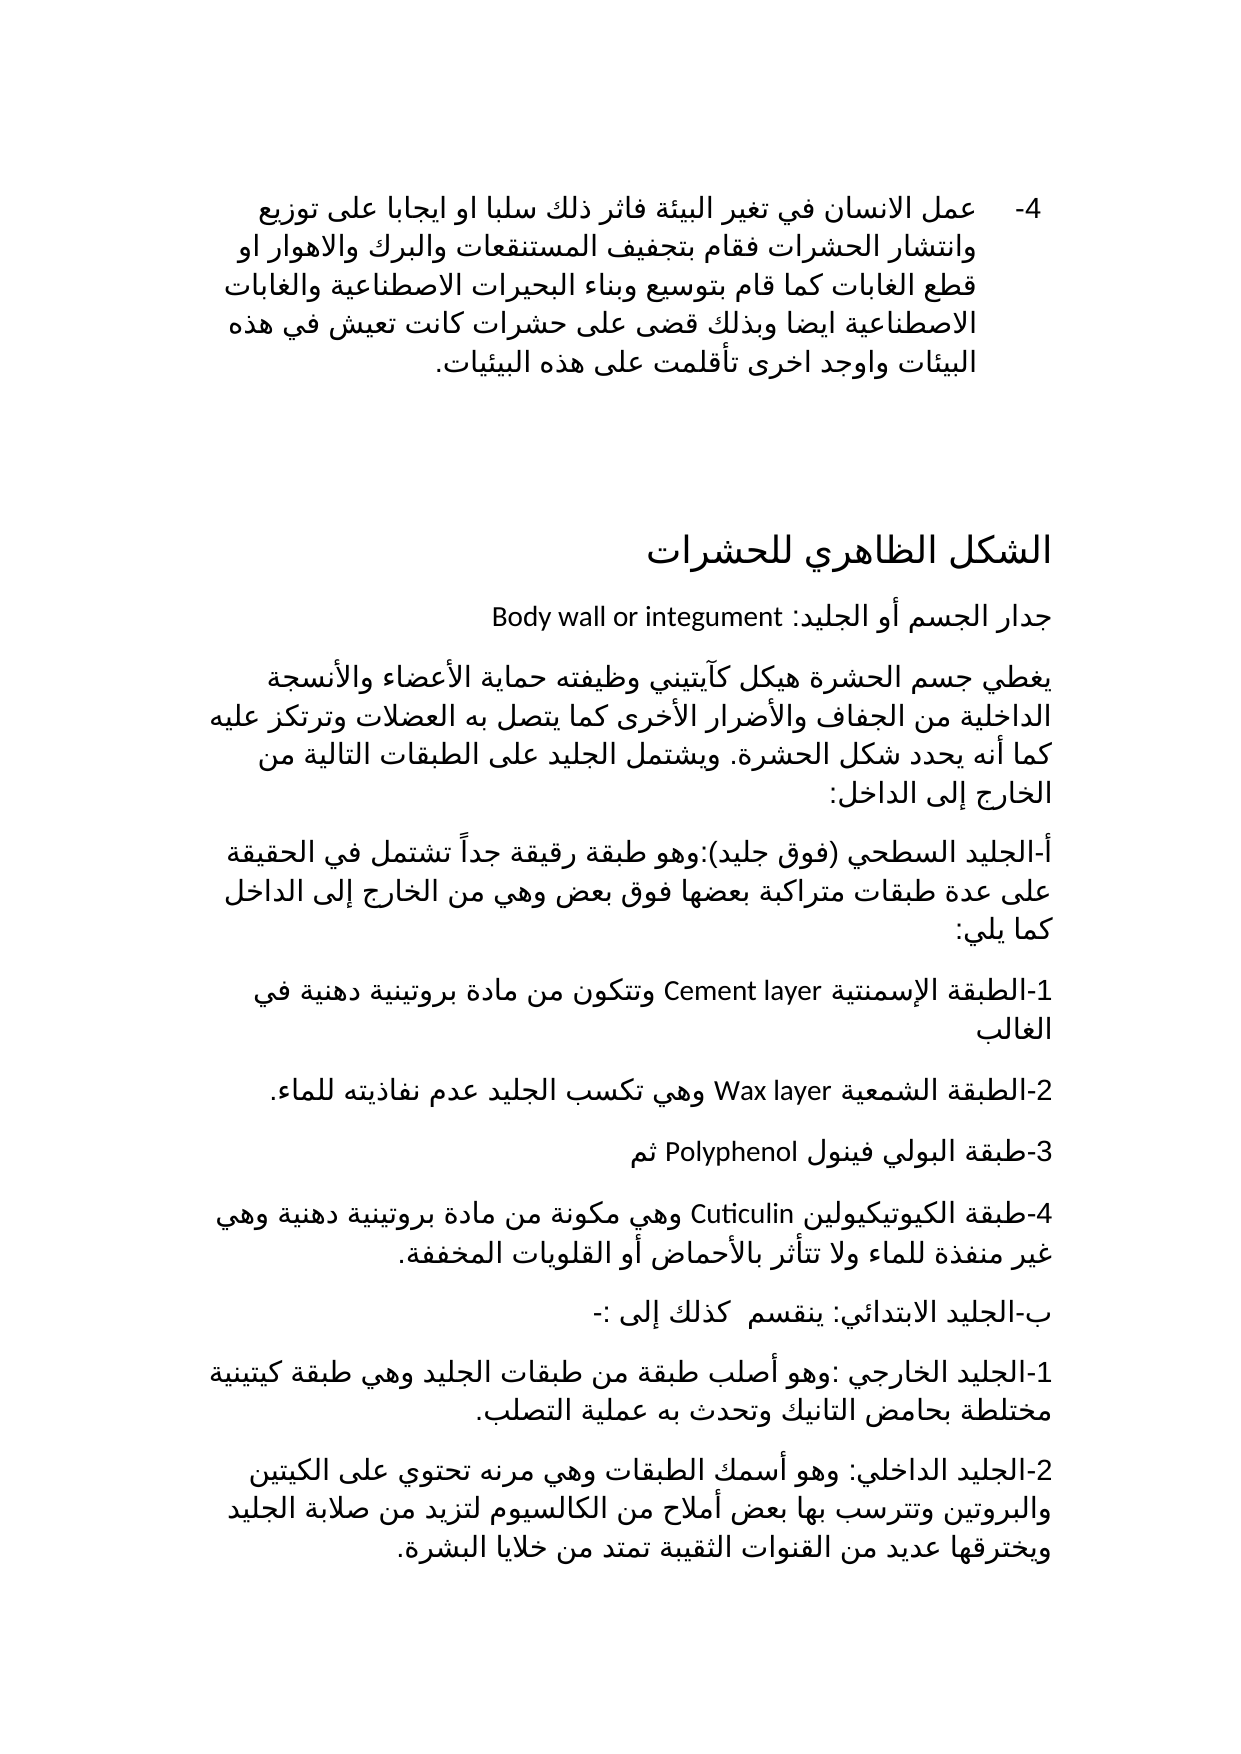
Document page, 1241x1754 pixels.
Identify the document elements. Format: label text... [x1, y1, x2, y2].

list عمل الانسان في تغير البيئة فاثر ذلك سلبا او ايجابا على توزيع وانتشار الحشرات فقام بتجفيف المستنقعات والبرك والاهوار او قطع الغابات كما قام بتوسيع وبناء البحيرات الاصطناعية والغابات الاصطناعية ايضا وبذلك قضى على حشرات كانت تعيش في هذه البيئات واوجد اخرى تأقلمت على هذه البيئيات. [187, 191, 1015, 379]
text 2-الطبقة الشمعية Wax layer وهي تكسب الجليد عدم نفاذيته للماء. [187, 1072, 1053, 1107]
text 4-طبقة الكيوتيكيولين Cuticulin وهي مكونة من مادة بروتينية دهنية وهي غير منفذة للماء ولا تتأثر بالأحماض أو القلويات المخففة. [187, 1195, 1053, 1269]
text يغطي جسم الحشرة هيكل كآيتيني وظيفته حماية الأعضاء والأنسجة الداخلية من الجفاف والأضرار الأخرى كما يتصل به العضلات وترتكز عليه كما أنه يحدد شكل الحشرة. ويشتمل الجليد على الطبقات التالية من الخارج إلى الداخل: [187, 660, 1053, 809]
text 1-الجليد الخارجي :وهو أصلب طبقة من طبقات الجليد وهي طبقة كيتينية مختلطة بحامض التانيك وتحدث به عملية التصلب. [187, 1354, 1053, 1427]
text أ-الجليد السطحي (فوق جليد):وهو طبقة رقيقة جداً تشتمل في الحقيقة على عدة طبقات متراكبة بعضها فوق بعض وهي من الخارج إلى الداخل كما يلي: [187, 835, 1053, 946]
text جدار الجسم أو الجليد: Body wall or integument [187, 598, 1053, 634]
text الشكل الظاهري للحشرات [187, 528, 1053, 571]
text 1-الطبقة الإسمنتية Cement layer وتتكون من مادة بروتينية دهنية في الغالب [187, 972, 1053, 1046]
text 2-الجليد الداخلي: وهو أسمك الطبقات وهي مرنه تحتوي على الكيتين والبروتين وتترسب بها بعض أملاح من الكالسيوم لتزيد من صلابة الجليد ويخترقها عديد من القنوات الثقيبة تمتد من خلايا البشرة. [187, 1452, 1053, 1563]
text ب-الجليد الابتدائي: ينقسم كذلك إلى :- [187, 1295, 1053, 1329]
text 3-طبقة البولي فينول Polyphenol ثم [187, 1133, 1053, 1169]
